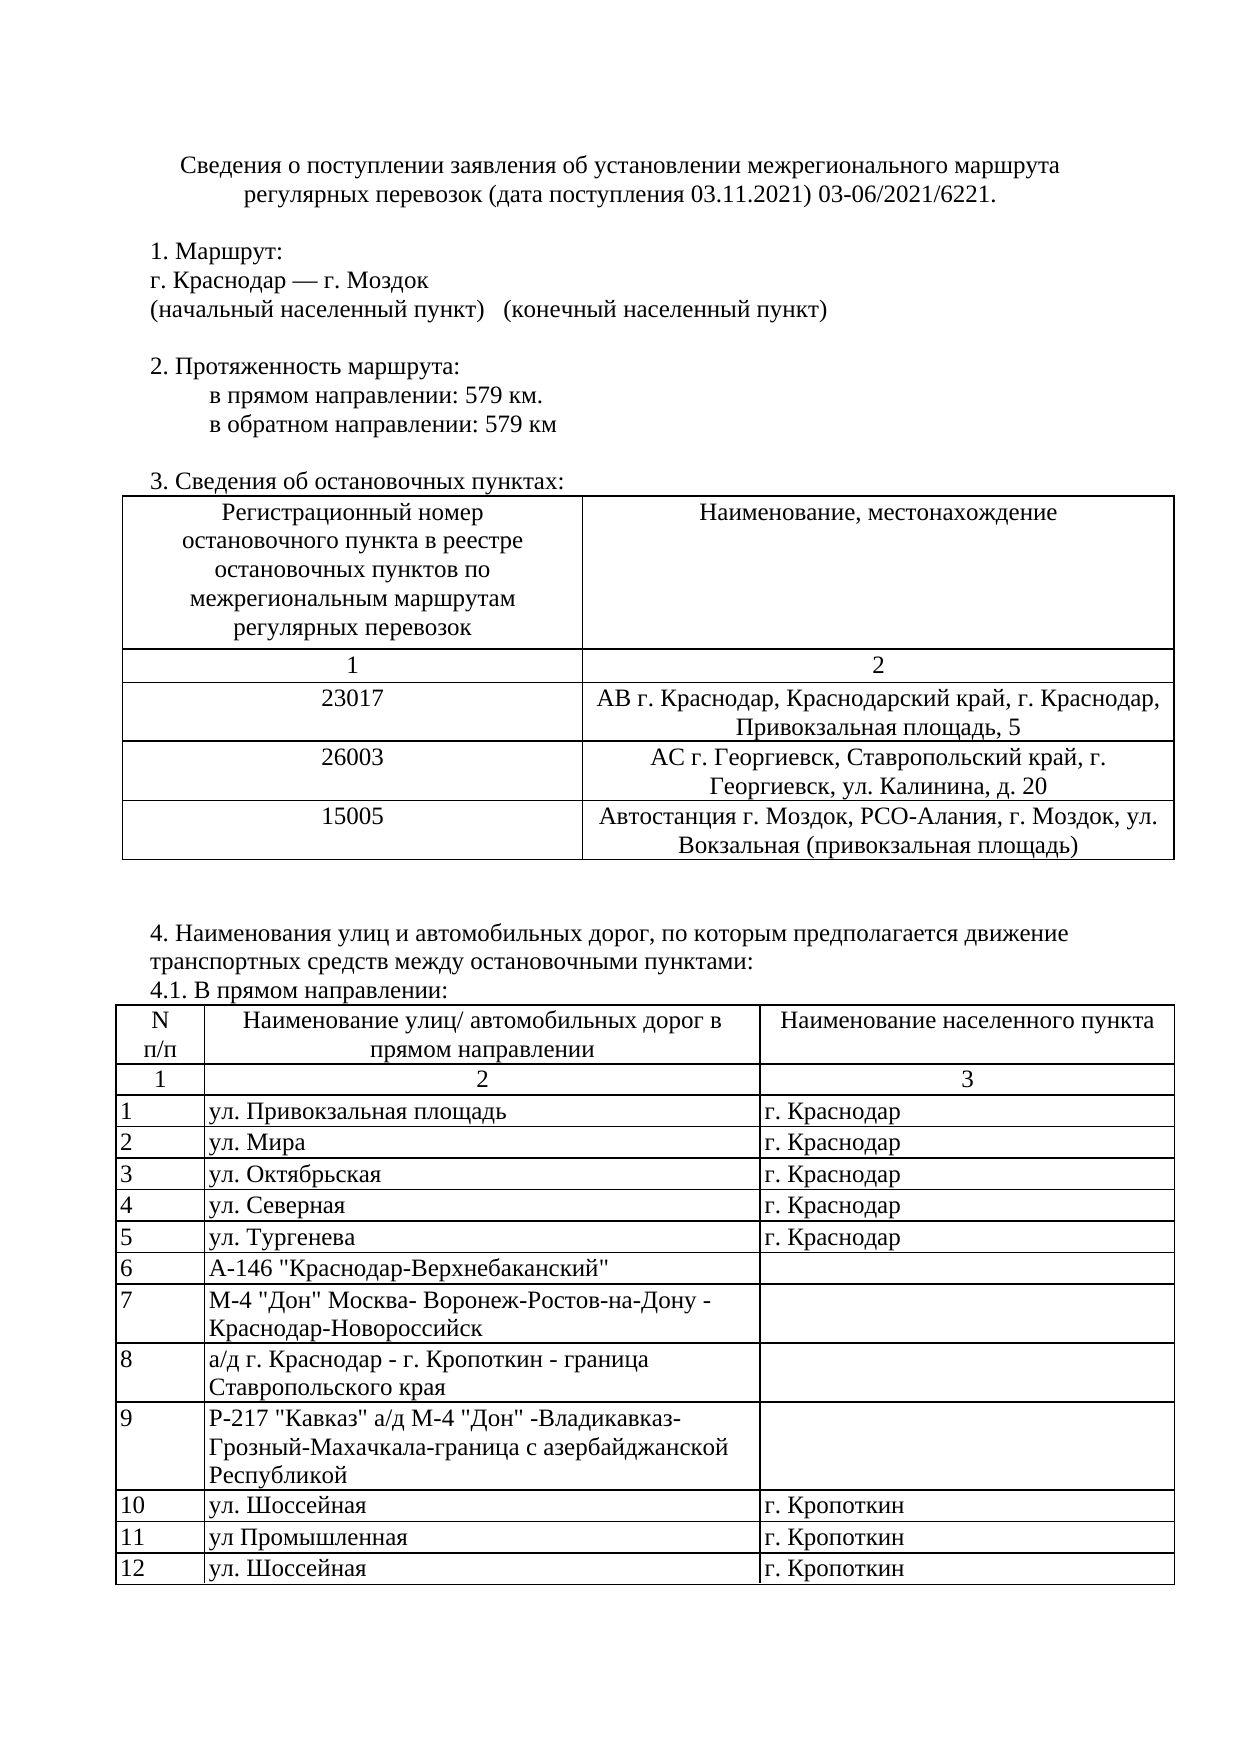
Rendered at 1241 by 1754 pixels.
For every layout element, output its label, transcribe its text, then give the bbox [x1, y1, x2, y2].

table_cell 5 [117, 1222, 204, 1252]
table_cell 1 [123, 650, 582, 681]
table_header Наименование, местонахождение [583, 497, 1173, 648]
text (начальный населенный пункт) (конечный населенный пункт) [150, 294, 1090, 322]
table_cell ул. Тургенева [205, 1222, 759, 1252]
table_cell 9 [117, 1403, 204, 1489]
table_cell [761, 1285, 1174, 1342]
table_cell [761, 1344, 1174, 1401]
table_cell г. Краснодар [761, 1127, 1174, 1157]
text в обратном направлении: 579 км [150, 409, 1090, 437]
table_cell ул. Октябрьская [205, 1159, 759, 1189]
text Сведения о поступлении заявления об установлении межрегионального маршрута регулярных перевозок (дата поступления 03.11.2021) 03-06/2021/6221. [150, 150, 1090, 207]
table_cell [761, 1403, 1174, 1489]
text 3. Сведения об остановочных пунктах: [150, 466, 1090, 495]
table_cell а/д г. Краснодар - г. Кропоткин - граница Ставропольского края [205, 1344, 759, 1401]
table_cell 3 [117, 1159, 204, 1189]
table_cell г. Краснодар [761, 1096, 1174, 1126]
table_header N п/п [117, 1006, 204, 1063]
table_cell А-146 "Краснодар-Верхнебаканский" [205, 1253, 759, 1283]
table_cell М-4 "Дон" Москва- Воронеж-Ростов-на-Дону -Краснодар-Новороссийск [205, 1285, 759, 1342]
text в прямом направлении: 579 км. [150, 380, 1090, 409]
table_cell 6 [117, 1253, 204, 1283]
table_cell АС г. Георгиевск, Ставропольский край, г. Георгиевск, ул. Калинина, д. 20 [583, 742, 1173, 799]
table_cell Автостанция г. Моздок, РСО-Алания, г. Моздок, ул. Вокзальная (привокзальная площадь) [583, 801, 1173, 858]
table_cell 8 [117, 1344, 204, 1401]
table_cell ул. Шоссейная [205, 1554, 759, 1583]
table_cell 26003 [123, 742, 582, 799]
table_cell ул. Шоссейная [205, 1491, 759, 1521]
table_header Наименование улиц/ автомобильных дорог в прямом направлении [205, 1006, 759, 1063]
text 4. Наименования улиц и автомобильных дорог, по которым предполагается движение транспортных средств между остановочными пунктами: [150, 918, 1090, 975]
table_cell 23017 [123, 683, 582, 740]
table_cell ул Промышленная [205, 1522, 759, 1552]
table_cell 2 [117, 1127, 204, 1157]
table_cell 1 [117, 1065, 204, 1094]
table_cell ул. Северная [205, 1190, 759, 1220]
table_cell 2 [583, 650, 1173, 681]
table_cell г. Краснодар [761, 1190, 1174, 1220]
table_cell 15005 [123, 801, 582, 858]
table_header Наименование населенного пункта [761, 1006, 1174, 1063]
table_cell 4 [117, 1190, 204, 1220]
table_cell ул. Мира [205, 1127, 759, 1157]
text 1. Маршрут: [150, 236, 1090, 265]
table_cell г. Кропоткин [761, 1554, 1174, 1583]
table_cell г. Кропоткин [761, 1522, 1174, 1552]
table_cell 7 [117, 1285, 204, 1342]
table_cell 11 [117, 1522, 204, 1552]
table_cell 3 [761, 1065, 1174, 1094]
table_cell 10 [117, 1491, 204, 1521]
table_cell 1 [117, 1096, 204, 1126]
table_cell АВ г. Краснодар, Краснодарский край, г. Краснодар, Привокзальная площадь, 5 [583, 683, 1173, 740]
table_cell ул. Привокзальная площадь [205, 1096, 759, 1126]
text 4.1. В прямом направлении: [150, 975, 1090, 1004]
text 2. Протяженность маршрута: [150, 351, 1090, 380]
table_cell 2 [205, 1065, 759, 1094]
table_cell 12 [117, 1554, 204, 1583]
table_cell [761, 1253, 1174, 1283]
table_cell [205, 1403, 759, 1489]
text г. Краснодар — г. Моздок [150, 265, 1090, 294]
table_header Регистрационный номер остановочного пункта в реестре остановочных пунктов по межрегиональным маршрутам регулярных перевозок [123, 497, 582, 648]
table_cell г. Краснодар [761, 1222, 1174, 1252]
table_cell г. Краснодар [761, 1159, 1174, 1189]
table_cell г. Кропоткин [761, 1491, 1174, 1521]
